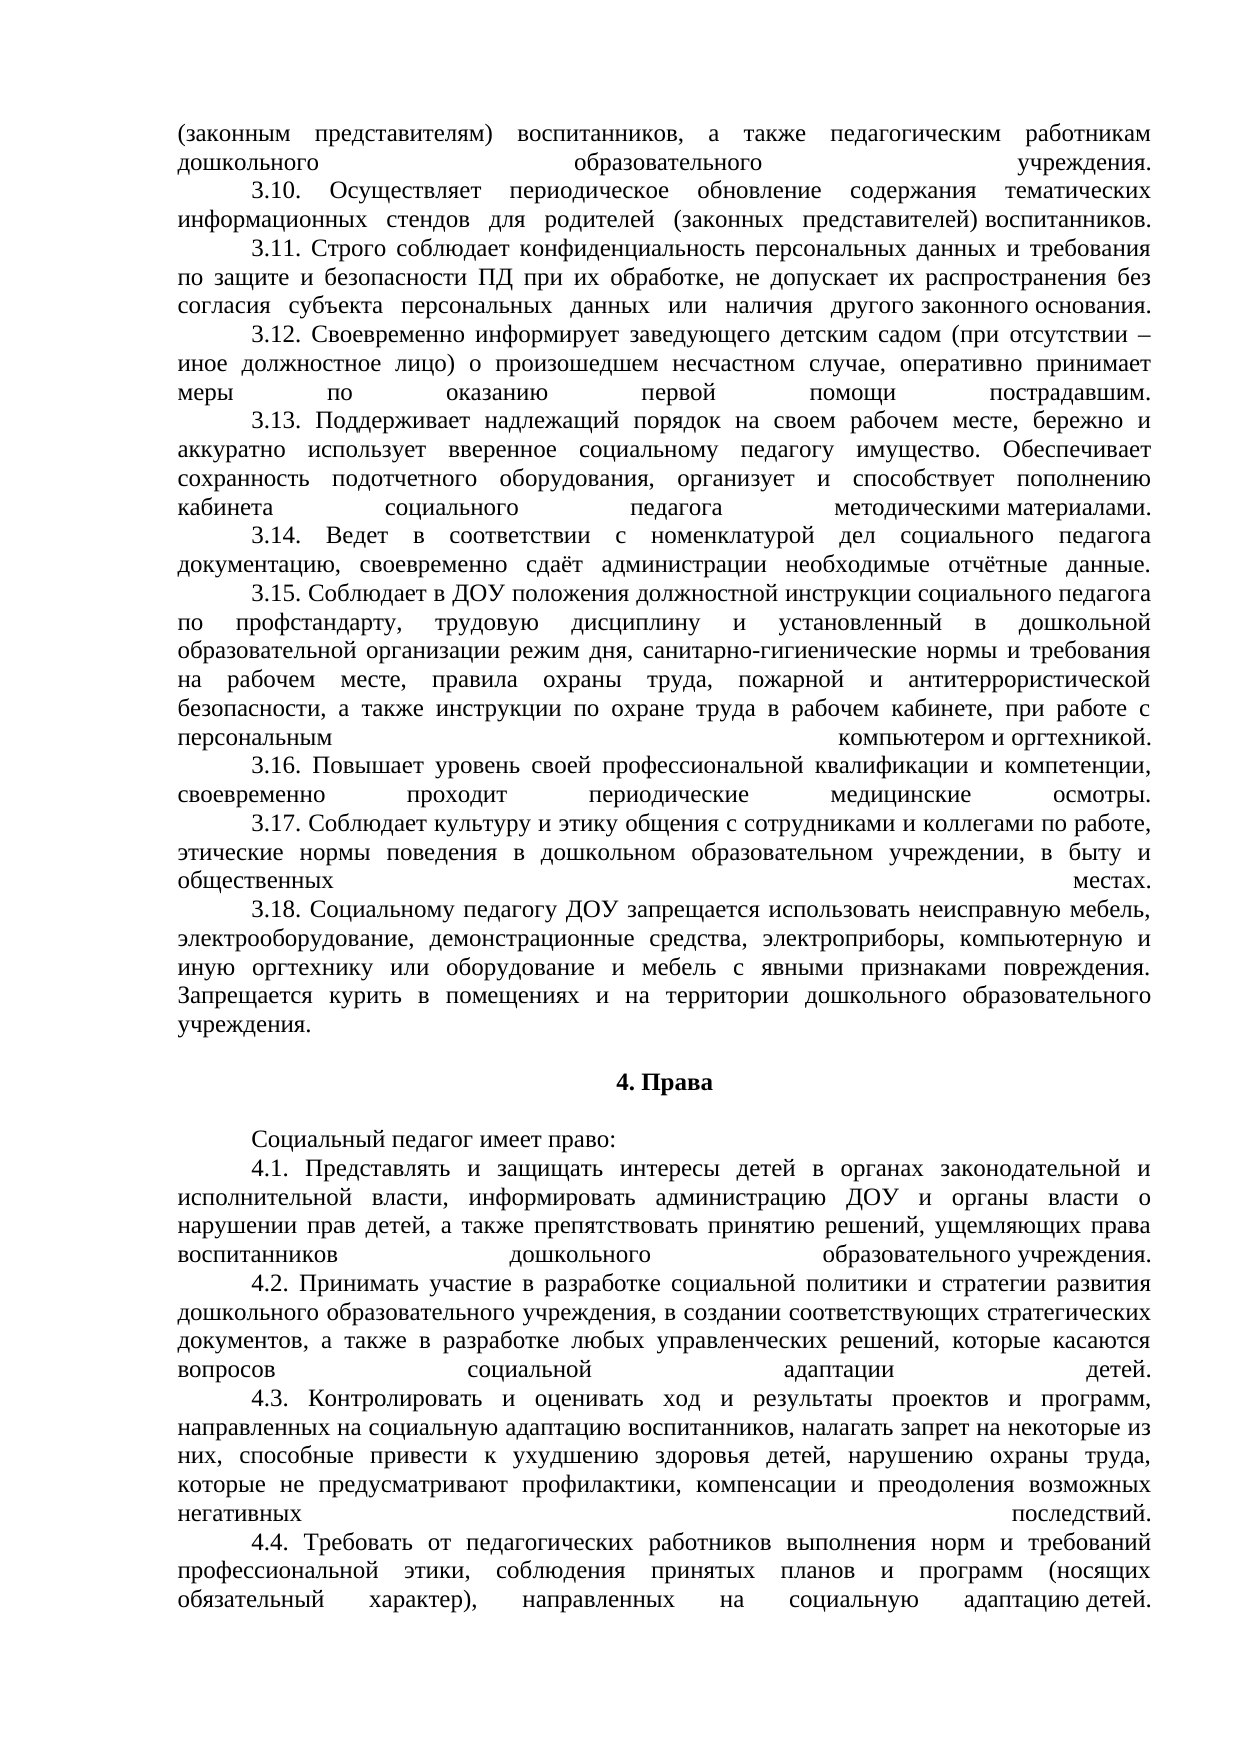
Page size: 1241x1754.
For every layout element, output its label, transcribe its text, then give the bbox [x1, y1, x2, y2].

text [177, 1124, 1152, 1613]
text 4. Права [177, 1067, 1152, 1096]
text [177, 118, 1152, 1038]
